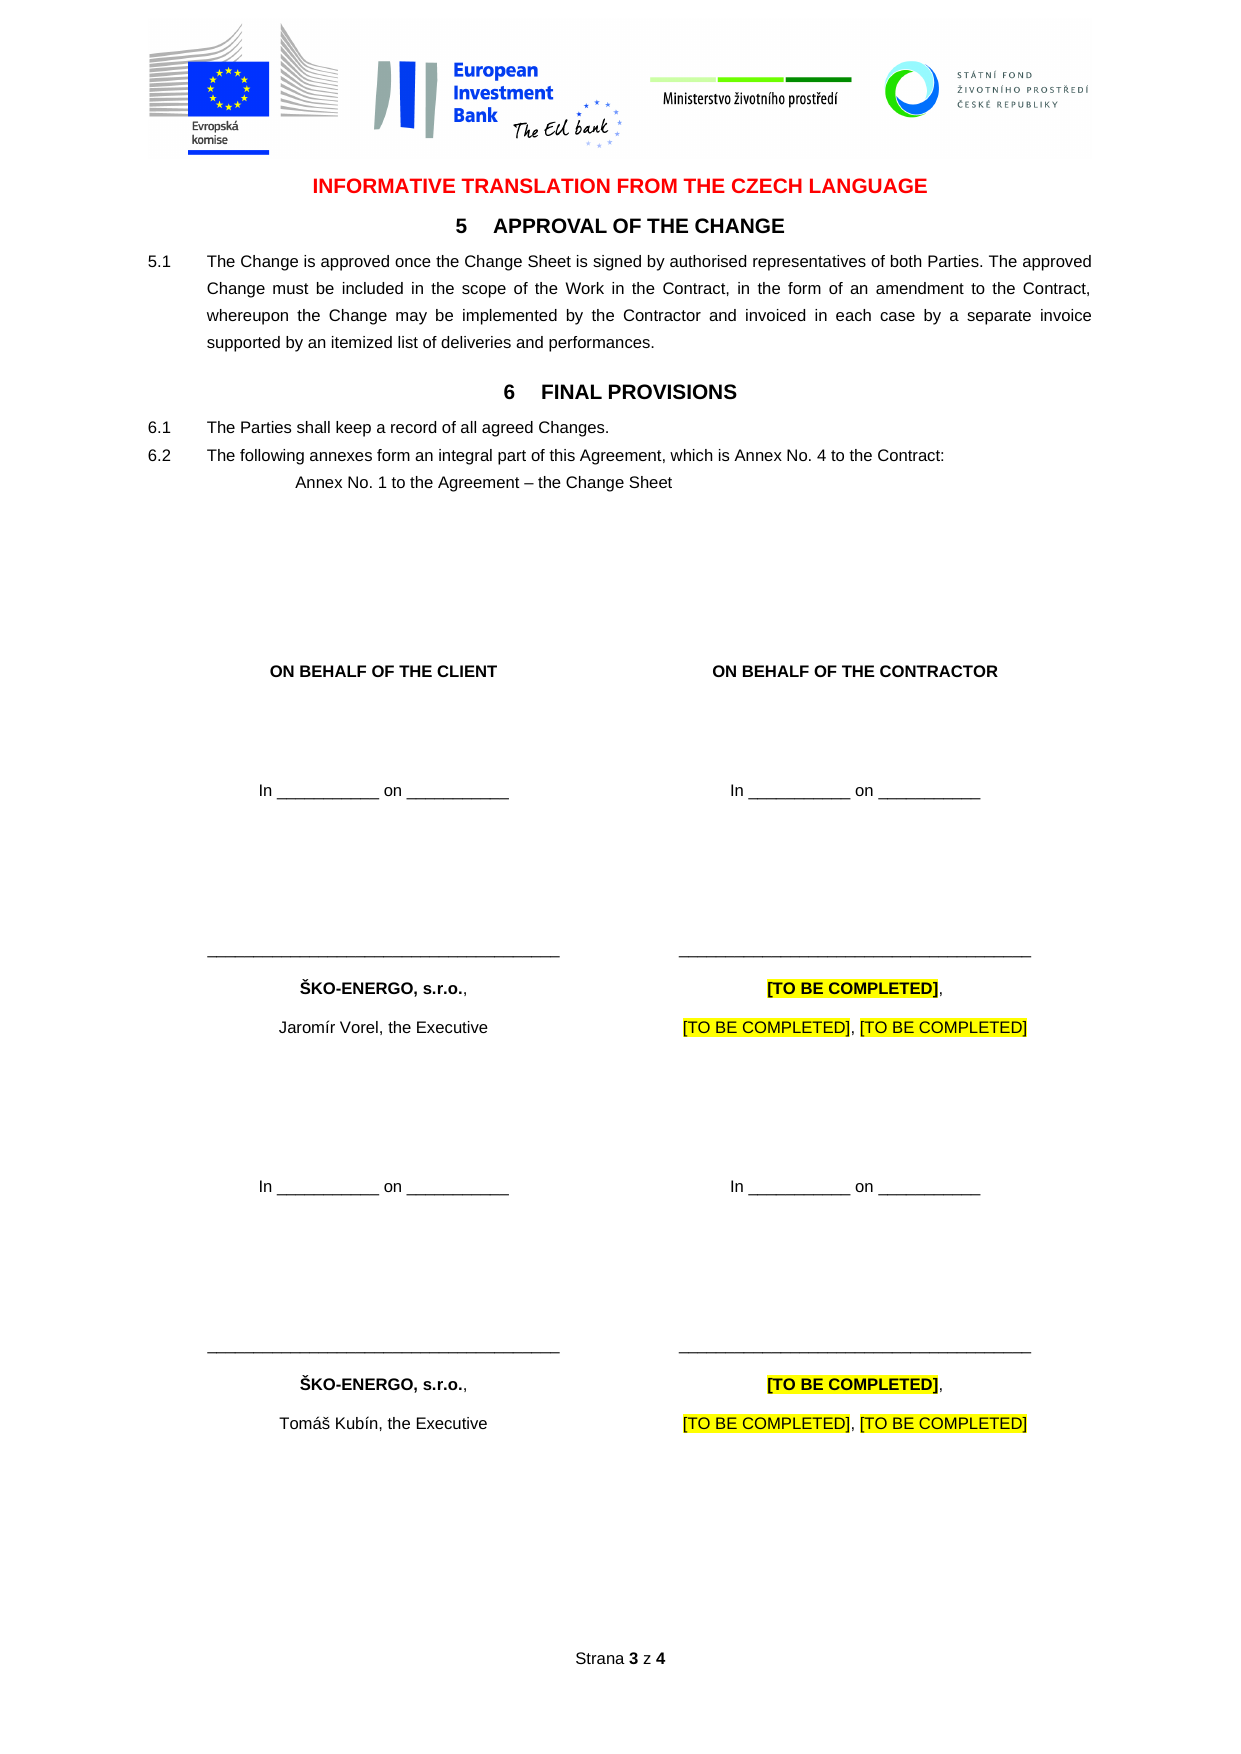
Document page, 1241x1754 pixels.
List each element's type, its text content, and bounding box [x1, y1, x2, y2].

picture [147, 18, 1092, 159]
table_header ON BEHALF OF THE CLIENT In ___________ on ___________ ______________________________________ ŠKO-ENERGO, s.r.o., Jaromír Vorel, the Executive In ___________ on ___________ ______________________________________ ŠKO-ENERGO, s.r.o., Tomáš Kubín, the Executive [148, 531, 619, 1485]
list The following annexes form an integral part of this Agreement, which is Annex No. 4 to the Contract: [148, 437, 1093, 464]
list The Change is approved once the Change Sheet is signed by authorised representatives of both Parties. The approved Change must be included in the scope of the Work in the Contract, in the form of an amendment to the Contract, whereupon the Change may be implemented by the Contractor and invoiced in each case by a separate invoice supported by an itemized list of deliveries and performances. [148, 244, 1093, 352]
table_header ON BEHALF OF THE CONTRACTOR In ___________ on ___________ ______________________________________ [TO BE COMPLETED], [TO BE COMPLETED], [TO BE COMPLETED] In ___________ on ___________ ______________________________________ [TO BE COMPLETED], [TO BE COMPLETED], [TO BE COMPLETED] [619, 531, 1091, 1485]
subtitle APPROVAL OF THE CHANGE [148, 210, 1093, 237]
subtitle FINAL PROVISIONS [148, 377, 1093, 404]
list The Parties shall keep a record of all agreed Changes. [148, 410, 1093, 437]
list Annex No. 1 to the Agreement – the Change Sheet [295, 464, 1093, 492]
